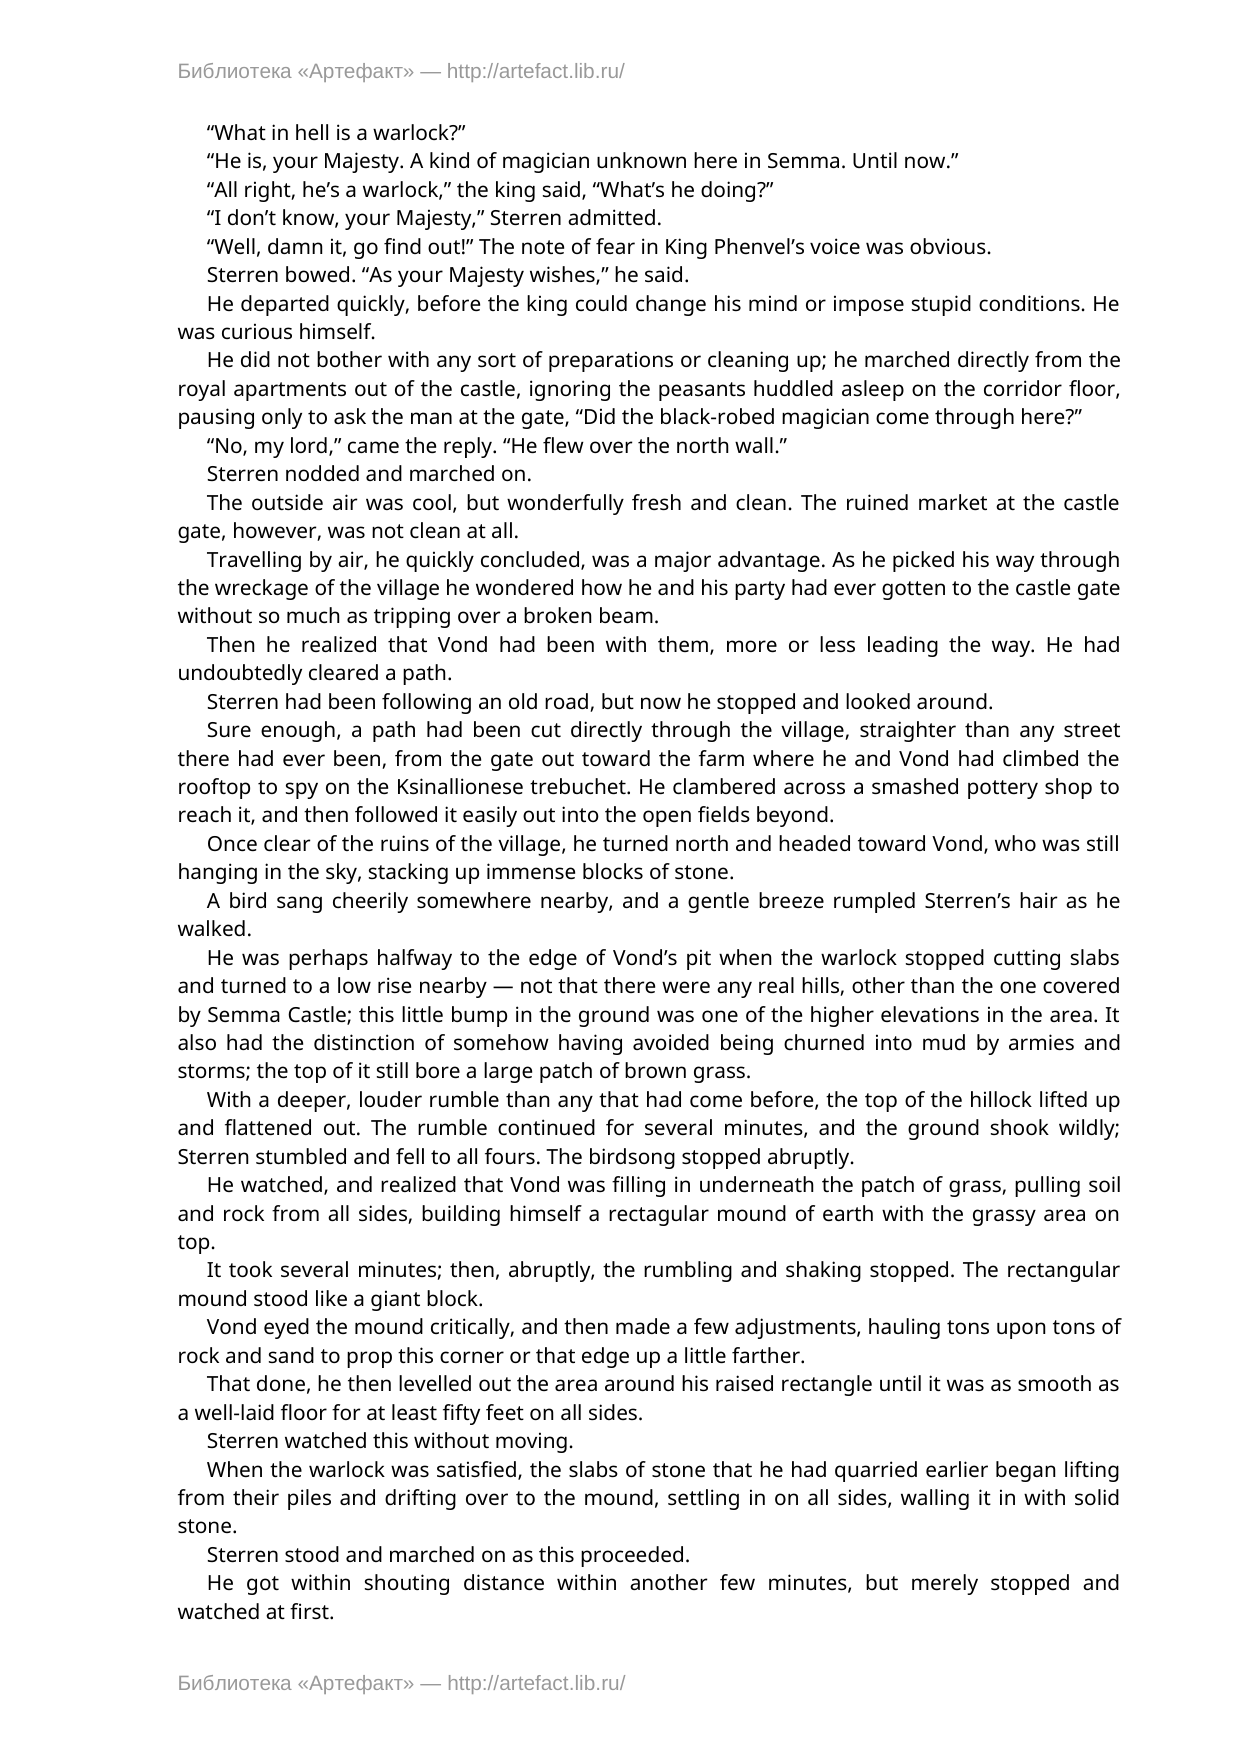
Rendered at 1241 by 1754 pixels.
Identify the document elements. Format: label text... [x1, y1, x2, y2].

text The outside air was cool, but wonderfully fresh and clean. The ruined market at the castle gate, however, was not clean at all. [177, 488, 1122, 545]
text Travelling by air, he quickly concluded, was a major advantage. As he picked his way through the wreckage of the village he wondered how he and his party had ever gotten to the castle gate without so much as tripping over a broken beam. [177, 545, 1122, 630]
text That done, he then levelled out the area around his raised rectangle until it was as smooth as a well-laid floor for at least fifty feet on all sides. [177, 1369, 1122, 1426]
text Sterren nodded and marched on. [177, 459, 1122, 488]
text He got within shouting distance within another few minutes, but merely stopped and watched at first. [177, 1568, 1122, 1625]
text With a deeper, louder rumble than any that had come before, the top of the hillock lifted up and flattened out. The rumble continued for several minutes, and the ground shook wildly; Sterren stumbled and fell to all fours. The birdsong stopped abruptly. [177, 1085, 1122, 1170]
text Once clear of the ruins of the village, he turned north and headed toward Vond, who was still hanging in the sky, stacking up immense blocks of stone. [177, 829, 1122, 886]
text “I don’t know, your Majesty,” Sterren admitted. [177, 203, 1122, 232]
text Sterren had been following an old road, but now he stopped and looked around. [177, 687, 1122, 715]
text “No, my lord,” came the reply. “He flew over the north wall.” [177, 431, 1122, 459]
text Then he realized that Vond had been with them, more or less leading the way. He had undoubtedly cleared a path. [177, 630, 1122, 687]
text Sure enough, a path had been cut directly through the village, straighter than any street there had ever been, from the gate out toward the farm where he and Vond had climbed the rooftop to spy on the Ksinallionese trebuchet. He clambered across a smashed pottery shop to reach it, and then followed it easily out into the open fields beyond. [177, 715, 1122, 829]
text Vond eyed the mound critically, and then made a few adjustments, hauling tons upon tons of rock and sand to prop this corner or that edge up a little farther. [177, 1312, 1122, 1369]
text “All right, he’s a warlock,” the king said, “What’s he doing?” [177, 175, 1122, 203]
text Sterren bowed. “As your Majesty wishes,” he said. [177, 260, 1122, 289]
text Sterren watched this without moving. [177, 1426, 1122, 1455]
text Sterren stood and marched on as this proceeded. [177, 1540, 1122, 1568]
text “Well, damn it, go find out!” The note of fear in King Phenvel’s voice was obvious. [177, 232, 1122, 260]
text It took several minutes; then, abruptly, the rumbling and shaking stopped. The rectangular mound stood like a giant block. [177, 1256, 1122, 1312]
text He departed quickly, before the king could change his mind or impose stupid conditions. He was curious himself. [177, 289, 1122, 346]
text “What in hell is a warlock?” [177, 118, 1122, 147]
text “He is, your Majesty. A kind of magician unknown here in Semma. Until now.” [177, 147, 1122, 175]
text He watched, and realized that Vond was filling in underneath the patch of grass, pulling soil and rock from all sides, building himself a rectagular mound of earth with the grassy area on top. [177, 1170, 1122, 1256]
text He was perhaps halfway to the edge of Vond’s pit when the warlock stopped cutting slabs and turned to a low rise nearby — not that there were any real hills, other than the one covered by Semma Castle; this little bump in the ground was one of the higher elevations in the area. It also had the distinction of somehow having avoided being churned into mud by armies and storms; the top of it still bore a large patch of brown grass. [177, 943, 1122, 1085]
text A bird sang cheerily somewhere nearby, and a gentle breeze rumpled Sterren’s hair as he walked. [177, 886, 1122, 943]
text He did not bother with any sort of preparations or cleaning up; he marched directly from the royal apartments out of the castle, ignoring the peasants huddled asleep on the corridor floor, pausing only to ask the man at the gate, “Did the black-robed magician come through here?” [177, 346, 1122, 431]
text When the warlock was satisfied, the slabs of stone that he had quarried earlier began lifting from their piles and drifting over to the mound, settling in on all sides, walling it in with solid stone. [177, 1455, 1122, 1540]
